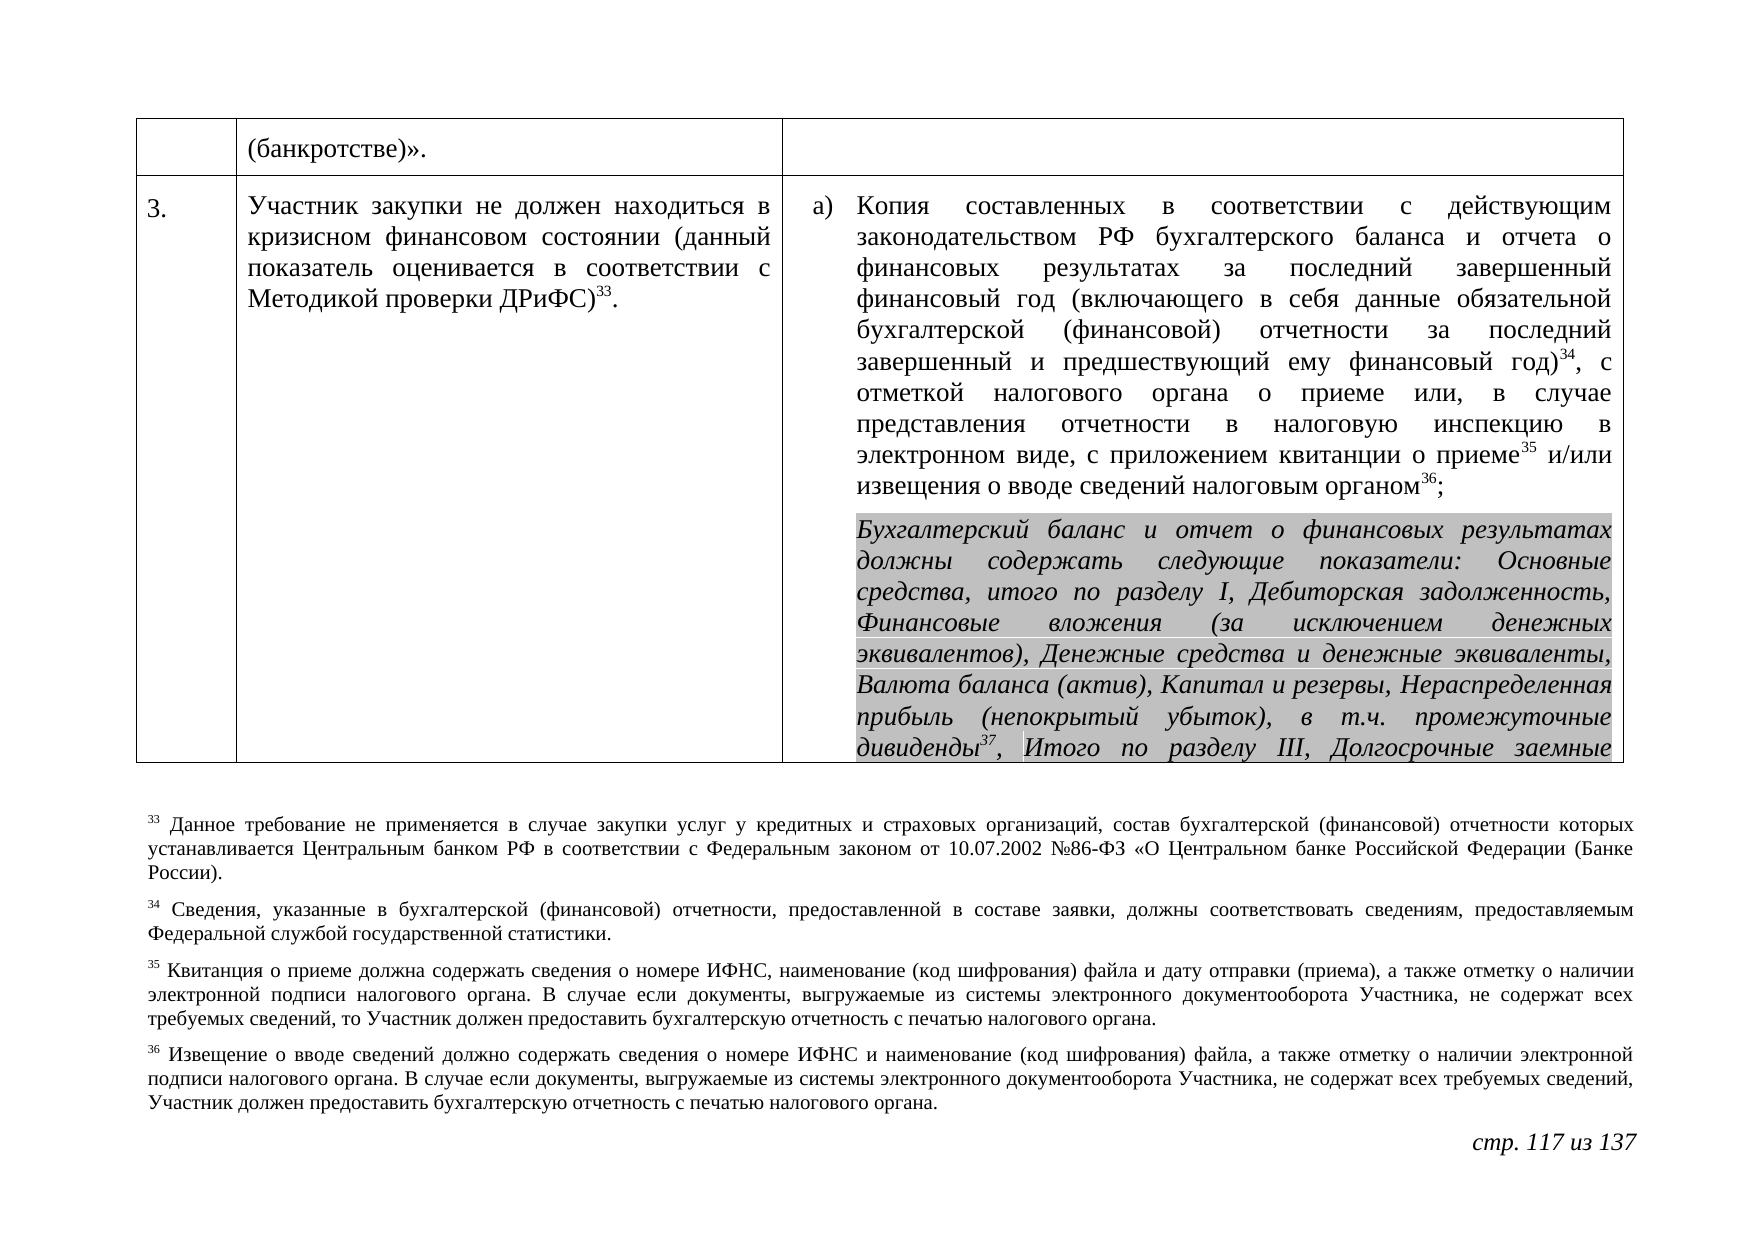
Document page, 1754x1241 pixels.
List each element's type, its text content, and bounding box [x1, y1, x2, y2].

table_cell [237, 119, 782, 175]
table_cell [137, 176, 236, 762]
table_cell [783, 119, 1623, 175]
table_cell Участник закупки не должен находиться в кризисном финансовом состоянии (данный показатель оценивается в соответствии с Методикой проверки ДРиФС). [237, 176, 782, 762]
table_cell [137, 119, 236, 175]
table_cell Копия составленных в соответствии с действующим законодательством РФ бухгалтерского баланса и отчета о финансовых результатах за последний завершенный финансовый год (включающего в себя данные обязательной бухгалтерской (финансовой) отчетности за последний завершенный и предшествующий ему финансовый год), с отметкой налогового органа о приеме или, в случае представления отчетности в налоговую инспекцию в электронном виде, с приложением квитанции о приеме и/или извещения о вводе сведений налоговым органом; Бухгалтерский баланс и отчет о финансовых результатах должны содержать следующие показатели: Основные средства, итого по разделу I, Дебиторская задолженность, Финансовые вложения (за исключением денежных эквивалентов), Денежные средства и денежные эквиваленты, Валюта баланса (актив), Капитал и резервы, Нераспределенная прибыль (непокрытый убыток), в т.ч. промежуточные дивиденды, Итого по разделу III, Долгосрочные заемные средства, Итого по разделу IV, Краткосрочные заемные средства, Кредиторская задолженность, Итого по разделу V, Валюта баланса (пассив), Выручка, Проценты к уплате, Прибыль (убыток) до налогообложения. В случае если Участник предоставляет в налоговые органы упрощенную бухгалтерскую (финансовую) отчетность, ему необходимо предоставить в составе заявки копию данной отчетности с отметкой налогового органа о приеме или, в случае представления отчетности в налоговую инспекцию в электронном виде, с приложением квитанции о приеме и/или извещения о вводе сведений налоговым органом, а также дополнительно сведения о размере всех требуемых показателей по установленной в настоящей Документации о закупке форме (подраздел 7.8) по данным отчетных периодов, содержащихся в предоставленной упрощенной бухгалтерской (финансовой) отчетности. Иные участники закупки (индивидуальные предприниматели и иностранные лица), имеющие право не вести бухгалтерский учет в соответствии с п.2 ст.6 Федерального закона от 06.12.2011 №402-ФЗ «О бухгалтерском учете», предоставляют данные за последний завершенный и предшествующий ему финансовый год по установленной в Документации о закупке форме — Данные бухгалтерской (финансовой) отчетности (форма 8) (подраздел 7.8), заверенные подписями индивидуального предпринимателя / руководителя и главного бухгалтера, а также печатью Участника (при наличии таковой). Вновь зарегистрированные участники, на момент подачи заявки не предоставлявшие в соответствии с действующим законодательством РФ в налоговые органы бухгалтерскую (финансовую) отчетность за завершенный финансовый год, предоставляют заверенную подписями руководителя и главного бухгалтера, а также печатью Участника (при наличии таковой) копию составленной в соответствии с требованиями действующего законодательства РФ промежуточной бухгалтерской (финансовой) отчетности (за последний завершенный квартал), содержащую все вышеперечисленные показатели, либо данные по установленной в Документации о закупке форме — Данные бухгалтерской (финансовой) отчетности (форма 8) (подраздел 7.8). [783, 176, 1623, 762]
